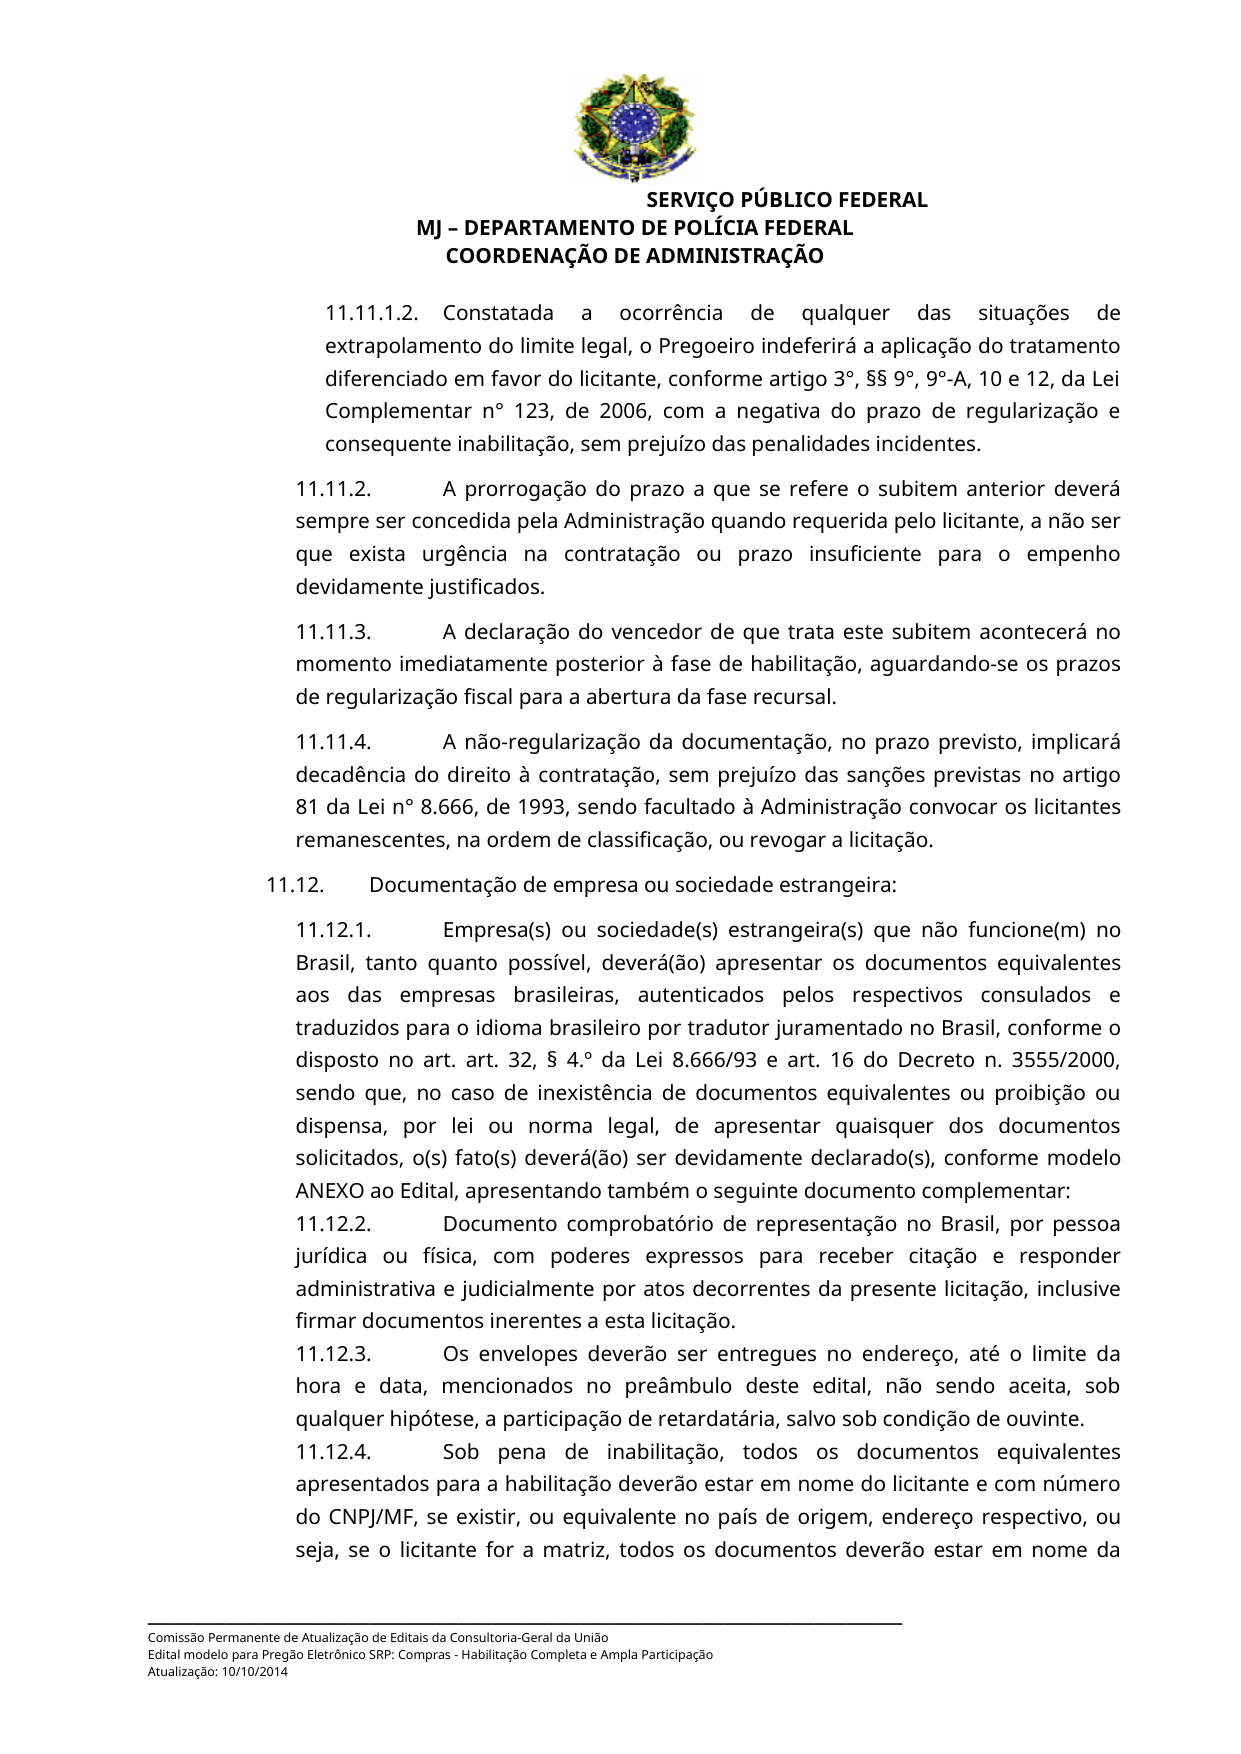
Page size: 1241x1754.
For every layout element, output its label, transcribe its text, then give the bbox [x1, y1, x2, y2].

list A não-regularização da documentação, no prazo previsto, implicará decadência do direito à contratação, sem prejuízo das sanções previstas no artigo 81 da Lei n° 8.666, de 1993, sendo facultado à Administração convocar os licitantes remanescentes, na ordem de classificação, ou revogar a licitação. [295, 727, 1122, 853]
list Constatada a ocorrência de qualquer das situações de extrapolamento do limite legal, o Pregoeiro indeferirá a aplicação do tratamento diferenciado em favor do licitante, conforme artigo 3°, §§ 9°, 9°-A, 10 e 12, da Lei Complementar n° 123, de 2006, com a negativa do prazo de regularização e consequente inabilitação, sem prejuízo das penalidades incidentes. [325, 298, 1122, 457]
list Empresa(s) ou sociedade(s) estrangeira(s) que não funcione(m) no Brasil, tanto quanto possível, deverá(ão) apresentar os documentos equivalentes aos das empresas brasileiras, autenticados pelos respectivos consulados e traduzidos para o idioma brasileiro por tradutor juramentado no Brasil, conforme o disposto no art. art. 32, § 4.º da Lei 8.666/93 e art. 16 do Decreto n. 3555/2000, sendo que, no caso de inexistência de documentos equivalentes ou proibição ou dispensa, por lei ou norma legal, de apresentar quaisquer dos documentos solicitados, o(s) fato(s) deverá(ão) ser devidamente declarado(s), conforme modelo ANEXO ao Edital, apresentando também o seguinte documento complementar: [295, 915, 1122, 1204]
list A prorrogação do prazo a que se refere o subitem anterior deverá sempre ser concedida pela Administração quando requerida pelo licitante, a não ser que exista urgência na contratação ou prazo insuficiente para o empenho devidamente justificados. [295, 474, 1122, 600]
list Documentação de empresa ou sociedade estrangeira: [266, 870, 1122, 898]
list Os envelopes deverão ser entregues no endereço, até o limite da hora e data, mencionados no preâmbulo deste edital, não sendo aceita, sob qualquer hipótese, a participação de retardatária, salvo sob condição de ouvinte. [295, 1339, 1122, 1433]
list A declaração do vencedor de que trata este subitem acontecerá no momento imediatamente posterior à fase de habilitação, aguardando-se os prazos de regularização fiscal para a abertura da fase recursal. [295, 617, 1122, 711]
list Documento comprobatório de representação no Brasil, por pessoa jurídica ou física, com poderes expressos para receber citação e responder administrativa e judicialmente por atos decorrentes da presente licitação, inclusive firmar documentos inerentes a esta licitação. [295, 1209, 1122, 1335]
